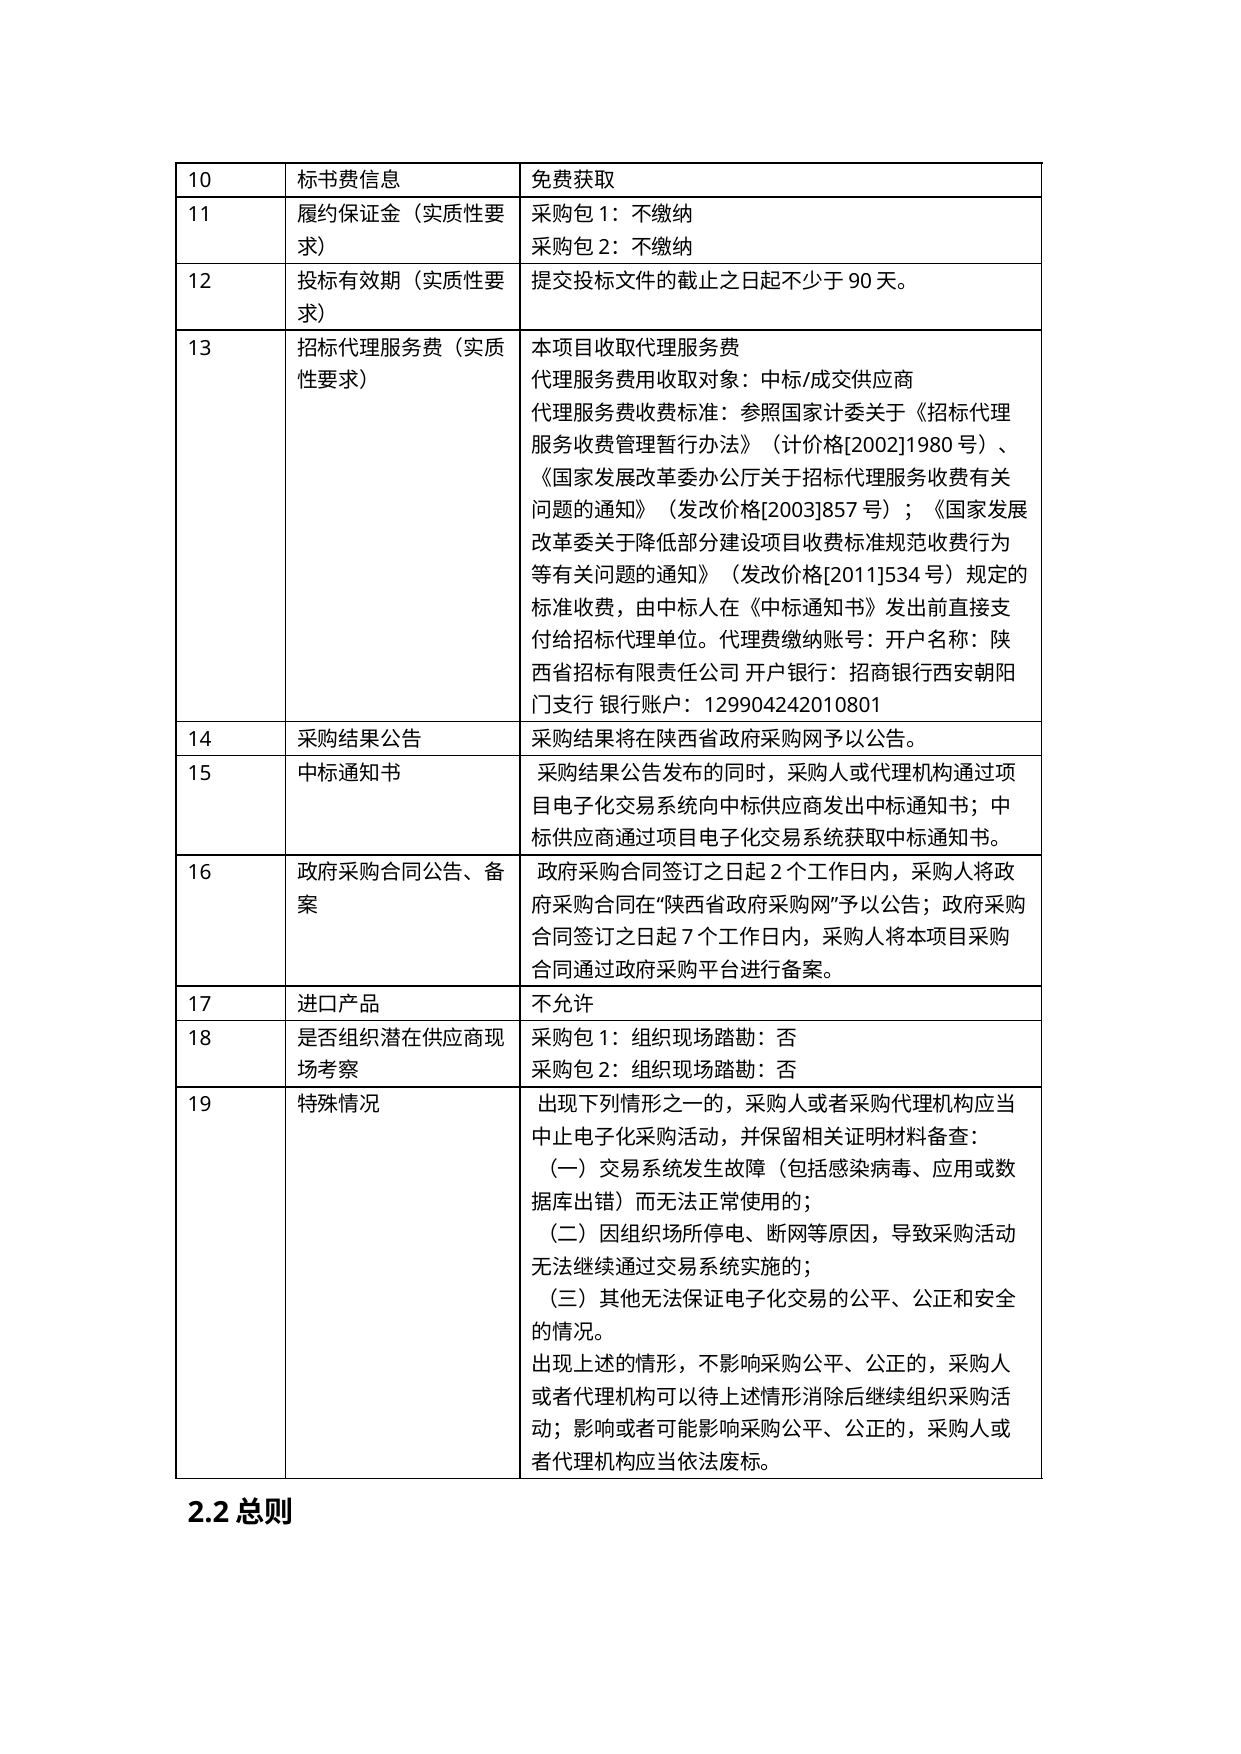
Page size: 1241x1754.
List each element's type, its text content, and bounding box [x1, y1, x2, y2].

table_cell 是否组织潜在供应商现场考察 [286, 1021, 519, 1086]
table_cell 履约保证金（实质性要求） [286, 198, 519, 263]
table_cell 投标有效期（实质性要求） [286, 264, 519, 329]
table_cell 采购结果将在陕西省政府采购网予以公告。 [521, 722, 1041, 755]
table_cell 13 [177, 331, 285, 721]
table_cell 15 [177, 756, 285, 854]
table_cell 16 [177, 856, 285, 985]
table_cell 提交投标文件的截止之日起不少于90天。 [521, 264, 1041, 329]
table_cell 采购包1：不缴纳 采购包2：不缴纳 [521, 198, 1041, 263]
table_cell 标书费信息 [286, 164, 519, 196]
table_cell 招标代理服务费（实质性要求） [286, 331, 519, 721]
table_cell 进口产品 [286, 987, 519, 1019]
table_cell 政府采购合同签订之日起2个工作日内，采购人将政府采购合同在“陕西省政府采购网”予以公告；政府采购合同签订之日起7个工作日内，采购人将本项目采购合同通过政府采购平台进行备案。 [521, 856, 1041, 985]
table_cell 出现下列情形之一的，采购人或者采购代理机构应当中止电子化采购活动，并保留相关证明材料备查： （一）交易系统发生故障（包括感染病毒、应用或数据库出错）而无法正常使用的； （二）因组织场所停电、断网等原因，导致采购活动无法继续通过交易系统实施的； （三）其他无法保证电子化交易的公平、公正和安全的情况。 出现上述的情形，不影响采购公平、公正的，采购人或者代理机构可以待上述情形消除后继续组织采购活动；影响或者可能影响采购公平、公正的，采购人或者代理机构应当依法废标。 [521, 1088, 1041, 1478]
table_cell 采购结果公告 [286, 722, 519, 755]
table_cell 11 [177, 198, 285, 263]
table_cell 采购结果公告发布的同时，采购人或代理机构通过项目电子化交易系统向中标供应商发出中标通知书；中标供应商通过项目电子化交易系统获取中标通知书。 [521, 756, 1041, 854]
table_cell 特殊情况 [286, 1088, 519, 1478]
table_cell 19 [177, 1088, 285, 1478]
table_cell 采购包1：组织现场踏勘：否 采购包2：组织现场踏勘：否 [521, 1021, 1041, 1086]
table_cell 10 [177, 164, 285, 196]
table_cell 政府采购合同公告、备案 [286, 856, 519, 985]
table_cell 本项目收取代理服务费 代理服务费用收取对象：中标/成交供应商 代理服务费收费标准：参照国家计委关于《招标代理服务收费管理暂行办法》（计价格[2002]1980号）、《国家发展改革委办公厅关于招标代理服务收费有关问题的通知》（发改价格[2003]857号）；《国家发展改革委关于降低部分建设项目收费标准规范收费行为等有关问题的通知》（发改价格[2011]534号）规定的标准收费，由中标人在《中标通知书》发出前直接支付给招标代理单位。代理费缴纳账号：开户名称：陕西省招标有限责任公司 开户银行：招商银行西安朝阳门支行 银行账户：129904242010801 [521, 331, 1041, 721]
table_cell 18 [177, 1021, 285, 1086]
text 2.2总则 [187, 1479, 1053, 1544]
table_cell 不允许 [521, 987, 1041, 1019]
table_cell 17 [177, 987, 285, 1019]
table_cell 14 [177, 722, 285, 755]
table_cell 12 [177, 264, 285, 329]
table_cell 中标通知书 [286, 756, 519, 854]
table_cell 免费获取 [521, 164, 1041, 196]
